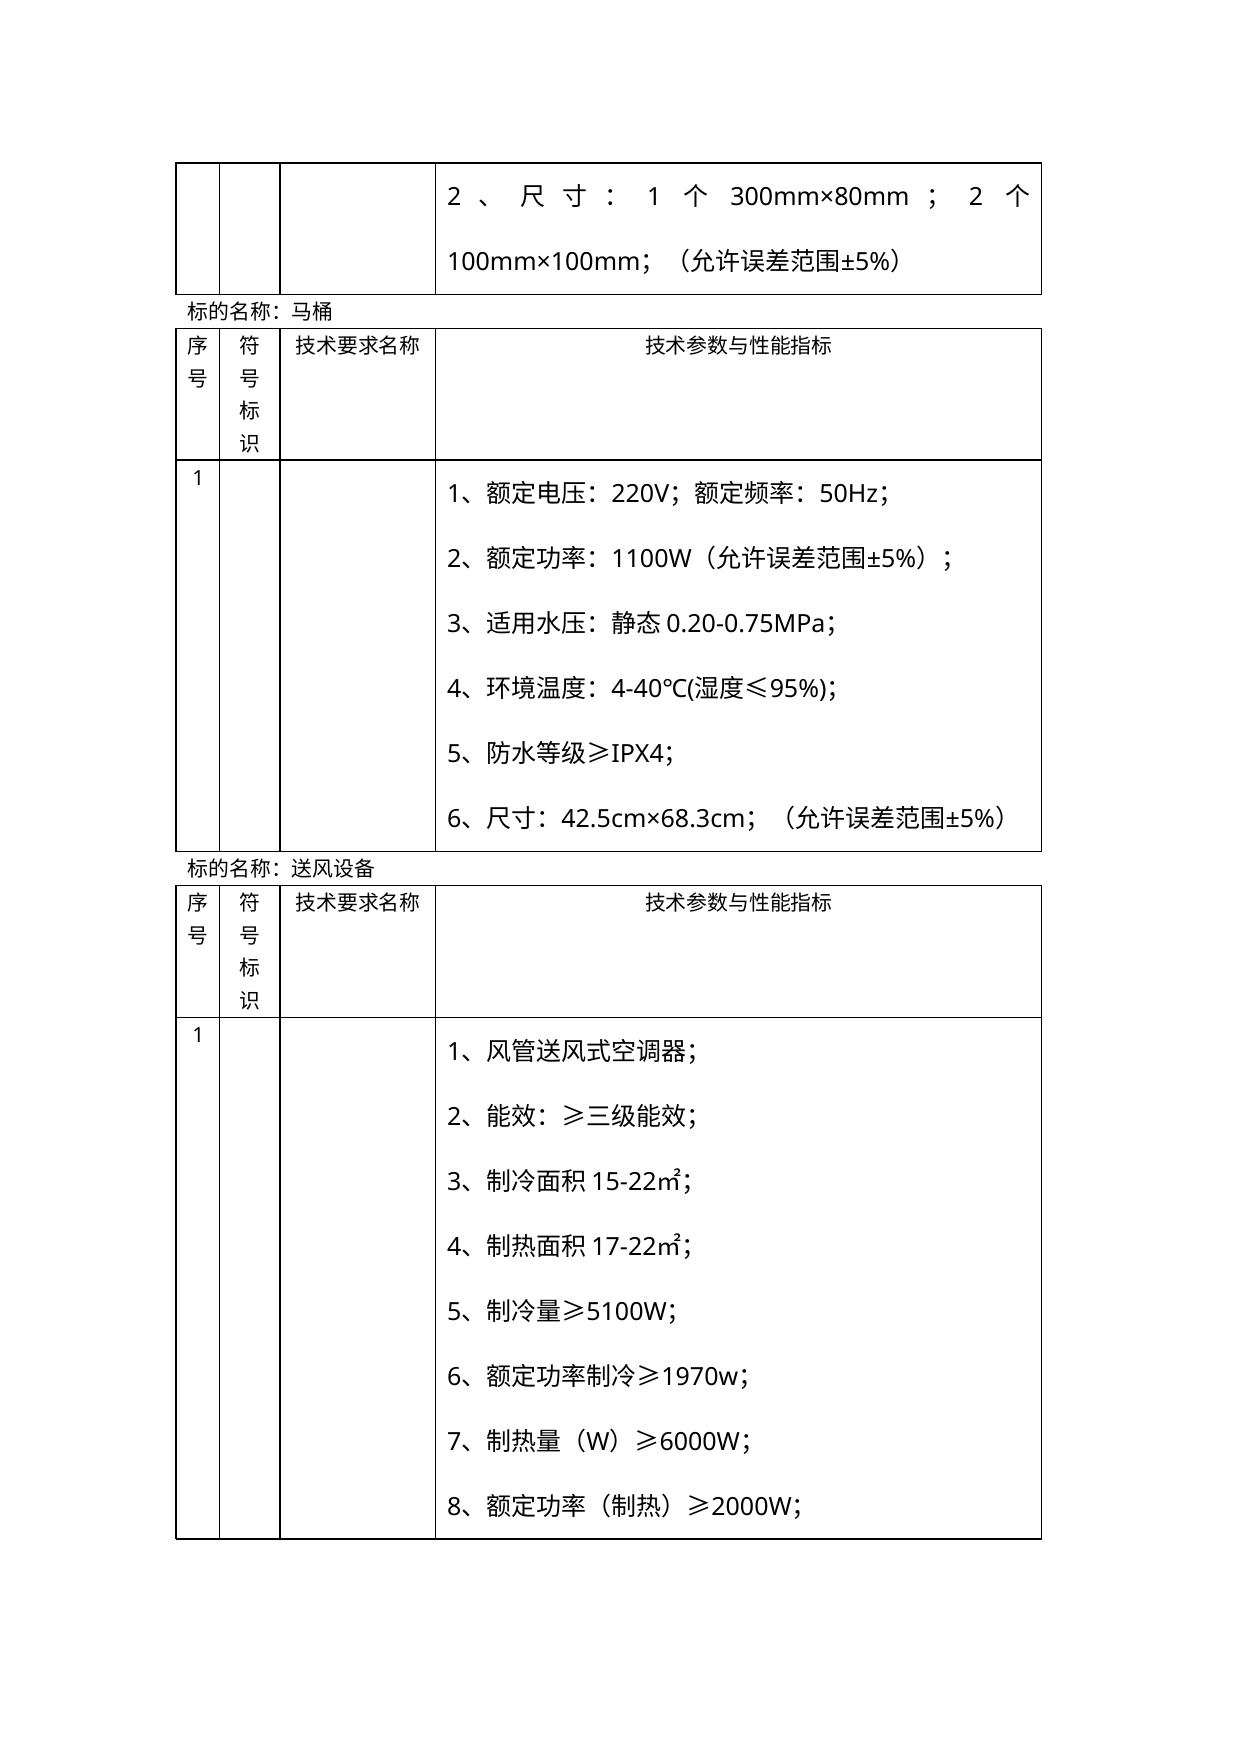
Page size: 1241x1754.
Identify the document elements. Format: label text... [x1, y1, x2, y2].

table_cell [220, 164, 279, 293]
table_header 序号 [177, 886, 219, 1016]
table_header 技术要求名称 [281, 329, 435, 459]
table_cell 1、额定电压：220V；额定频率：50Hz； 2、额定功率：1100W（允许误差范围±5%）； 3、适用水压：静态0.20-0.75MPa； 4、环境温度：4-40℃(湿度≤95%)； 5、防水等级≥IPX4； 6、尺寸：42.5cm×68.3cm；（允许误差范围±5%） [436, 461, 1041, 851]
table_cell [436, 1018, 1041, 1538]
table_cell [281, 1018, 435, 1538]
text 标的名称：马桶 [187, 295, 1053, 328]
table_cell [436, 164, 1041, 293]
table_header 序号 [177, 329, 219, 459]
table_header 技术参数与性能指标 [436, 329, 1041, 459]
table_header 技术要求名称 [281, 886, 435, 1016]
table_cell 1 [177, 461, 219, 851]
table_cell [220, 1018, 279, 1538]
table_cell 1 [177, 164, 219, 293]
text 标的名称：送风设备 [187, 852, 1053, 885]
table_cell [281, 461, 435, 851]
table_cell [281, 164, 435, 293]
table_header 技术参数与性能指标 [436, 886, 1041, 1016]
table_header 符号标识 [220, 886, 279, 1016]
table_cell 1 [177, 1018, 219, 1538]
table_header 符号标识 [220, 329, 279, 459]
table_cell [220, 461, 279, 851]
